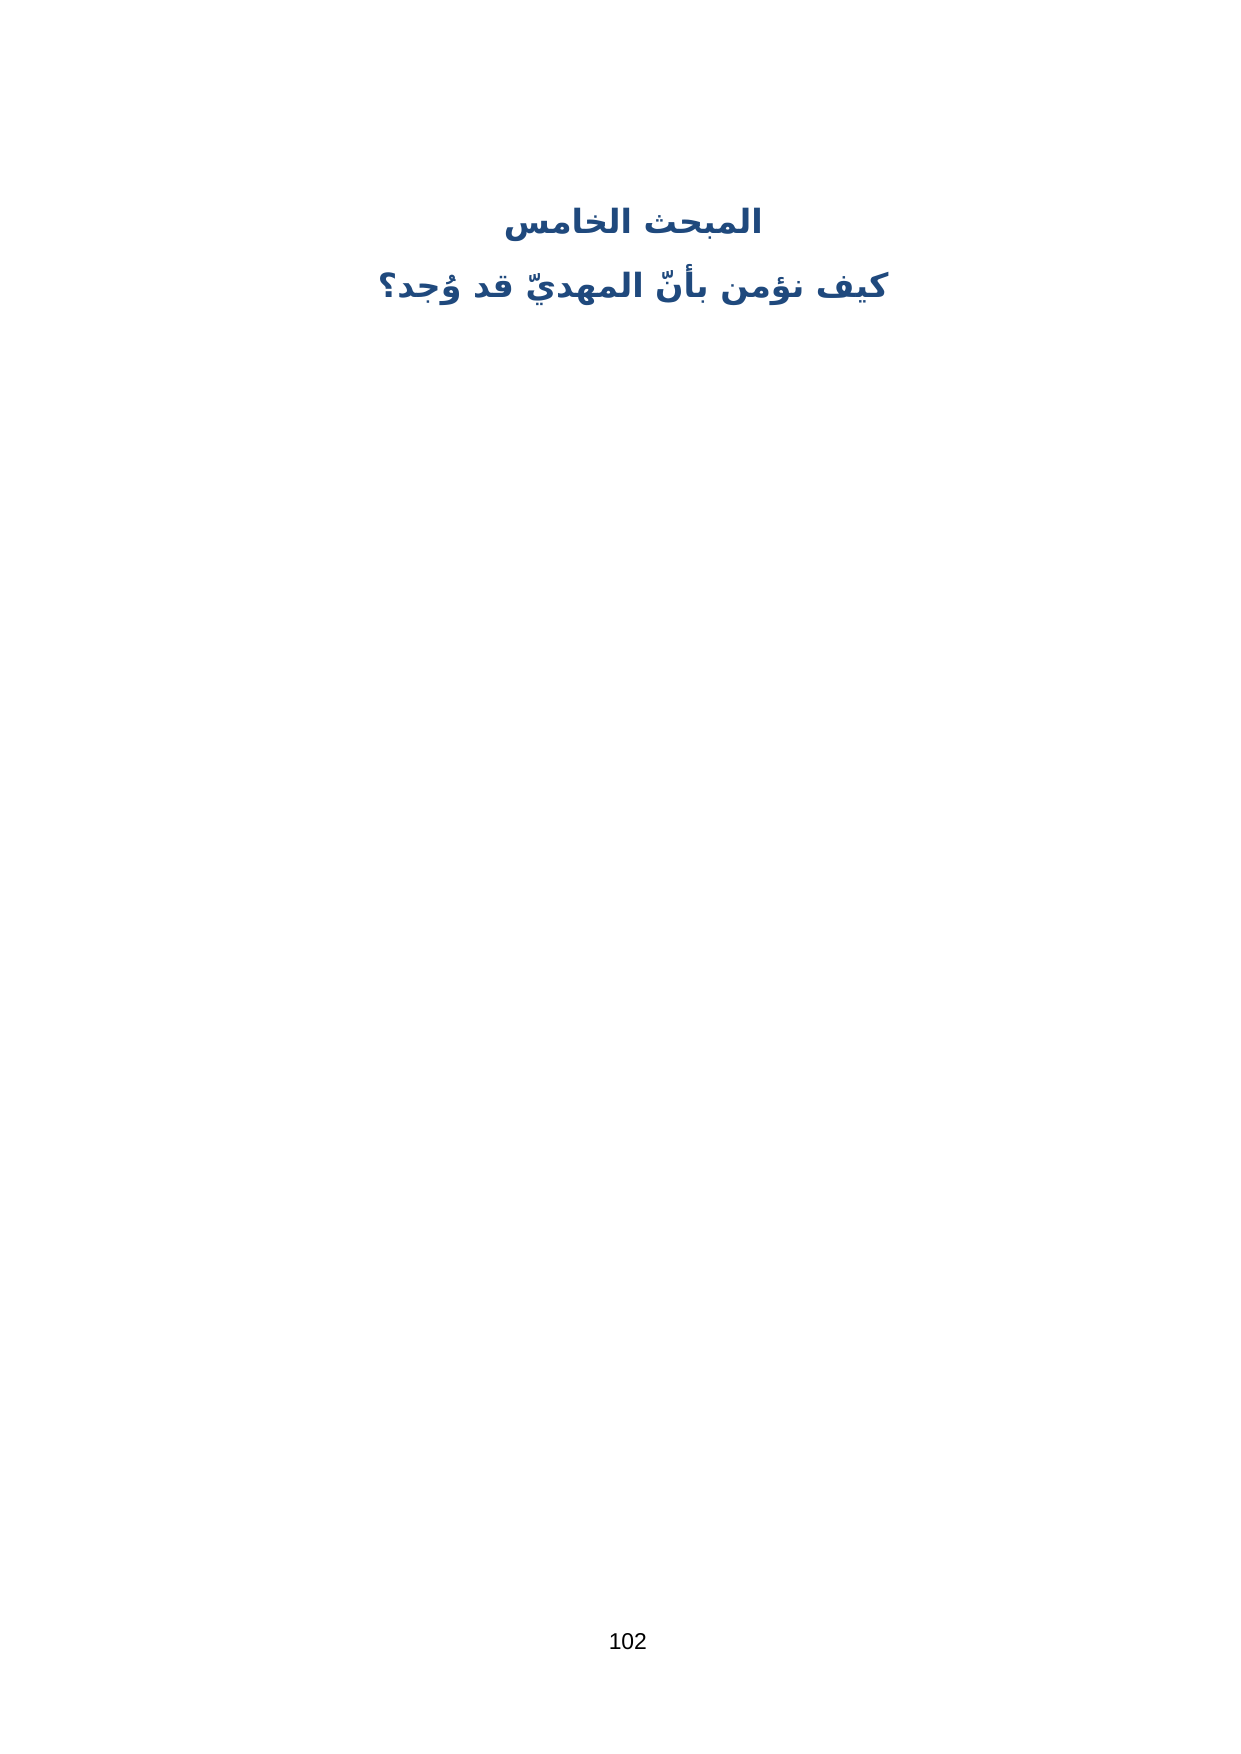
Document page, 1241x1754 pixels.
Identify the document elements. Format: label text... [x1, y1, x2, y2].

subtitle كيف نؤمن بأنّ المهديّ قد وُجد؟ [222, 266, 1033, 305]
subtitle المبحث الخامس [222, 202, 1033, 241]
